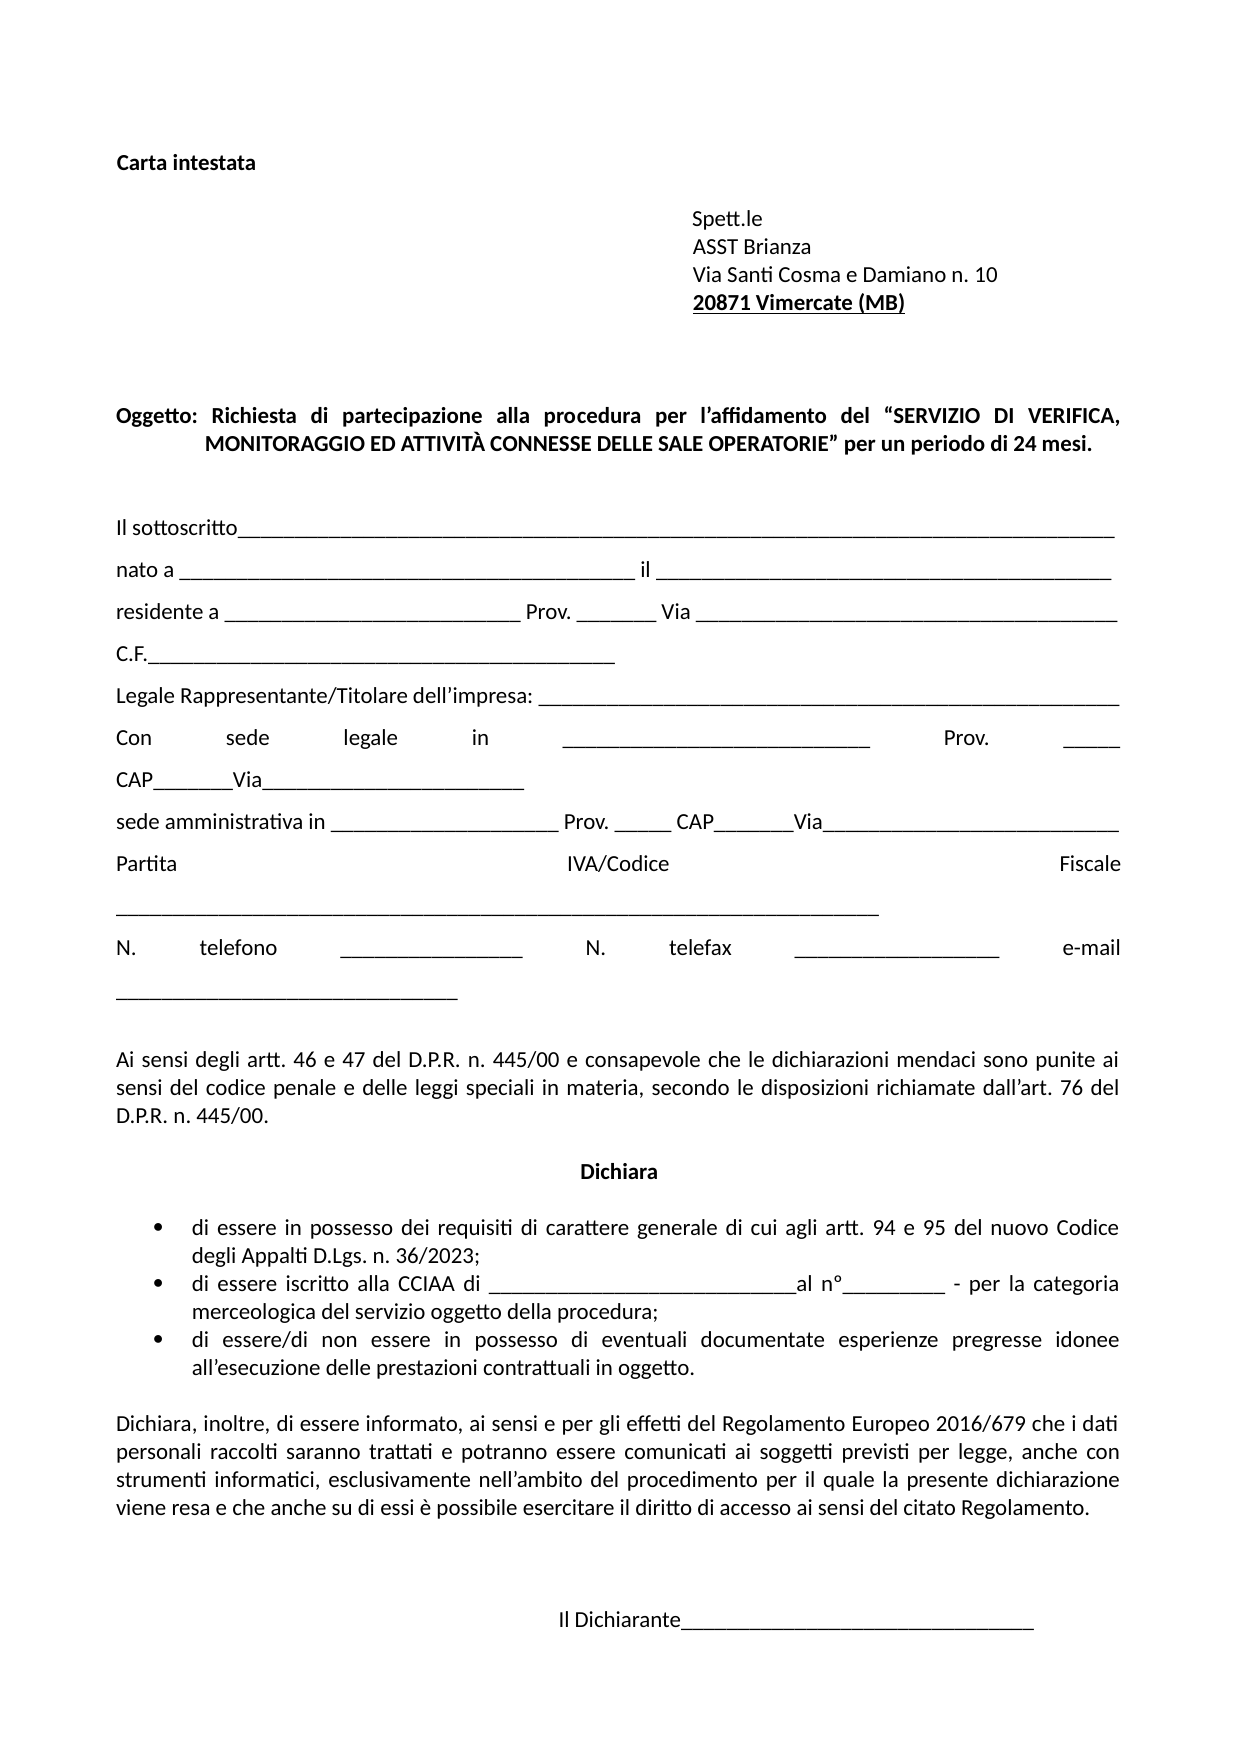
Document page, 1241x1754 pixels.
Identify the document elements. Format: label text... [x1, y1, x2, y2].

text Partita IVA/Codice Fiscale ___________________________________________________________________ [116, 849, 1121, 919]
text Dichiara [116, 1157, 1121, 1185]
text C.F._________________________________________ [116, 639, 1121, 667]
text Il sottoscritto_____________________________________________________________________________ [116, 513, 1121, 541]
text residente a __________________________ Prov. _______ Via _____________________________________ [116, 597, 1121, 625]
text Con sede legale in ___________________________ Prov. _____ CAP_______Via_______________________ [116, 723, 1121, 793]
text Spett.le [692, 204, 1121, 232]
text Dichiara, inoltre, di essere informato, ai sensi e per gli effetti del Regolamento Europeo 2016/679 che i dati personali raccolti saranno trattati e potranno essere comunicati ai soggetti previsti per legge, anche con strumenti informatici, esclusivamente nell’ambito del procedimento per il quale la presente dichiarazione viene resa e che anche su di essi è possibile esercitare il diritto di accesso ai sensi del citato Regolamento. [116, 1409, 1121, 1521]
text Via Santi Cosma e Damiano n. 10 [692, 260, 1121, 288]
list di essere in possesso dei requisiti di carattere generale di cui agli artt. 94 e 95 del nuovo Codice degli Appalti D.Lgs. n. 36/2023; [154, 1213, 1121, 1269]
text Ai sensi degli artt. 46 e 47 del D.P.R. n. 445/00 e consapevole che le dichiarazioni mendaci sono punite ai sensi del codice penale e delle leggi speciali in materia, secondo le disposizioni richiamate dall’art. 76 del D.P.R. n. 445/00. [116, 1045, 1121, 1129]
list di essere/di non essere in possesso di eventuali documentate esperienze pregresse idonee all’esecuzione delle prestazioni contrattuali in oggetto. [154, 1325, 1121, 1381]
text Il Dichiarante_______________________________ [484, 1606, 1121, 1633]
text Carta intestata [116, 148, 1121, 176]
text sede amministrativa in ____________________ Prov. _____ CAP_______Via__________________________ [116, 807, 1121, 835]
text N. telefono ________________ N. telefax __________________ e-mail ______________________________ [116, 933, 1121, 1003]
text 20871 Vimercate (MB) [692, 288, 1121, 316]
list di essere iscritto alla CCIAA di ___________________________al nº_________ - per la categoria merceologica del servizio oggetto della procedura; [154, 1269, 1121, 1325]
text nato a ________________________________________ il ________________________________________ [116, 555, 1121, 583]
text Legale Rappresentante/Titolare dell’impresa: ___________________________________________________ [116, 681, 1121, 709]
text Oggetto: Richiesta di partecipazione alla procedura per l’affidamento del “SERVIZIO DI VERIFICA, MONITORAGGIO ED ATTIVITÀ CONNESSE DELLE SALE OPERATORIE” per un periodo di 24 mesi. [116, 401, 1121, 457]
text ASST Brianza [692, 232, 1121, 260]
